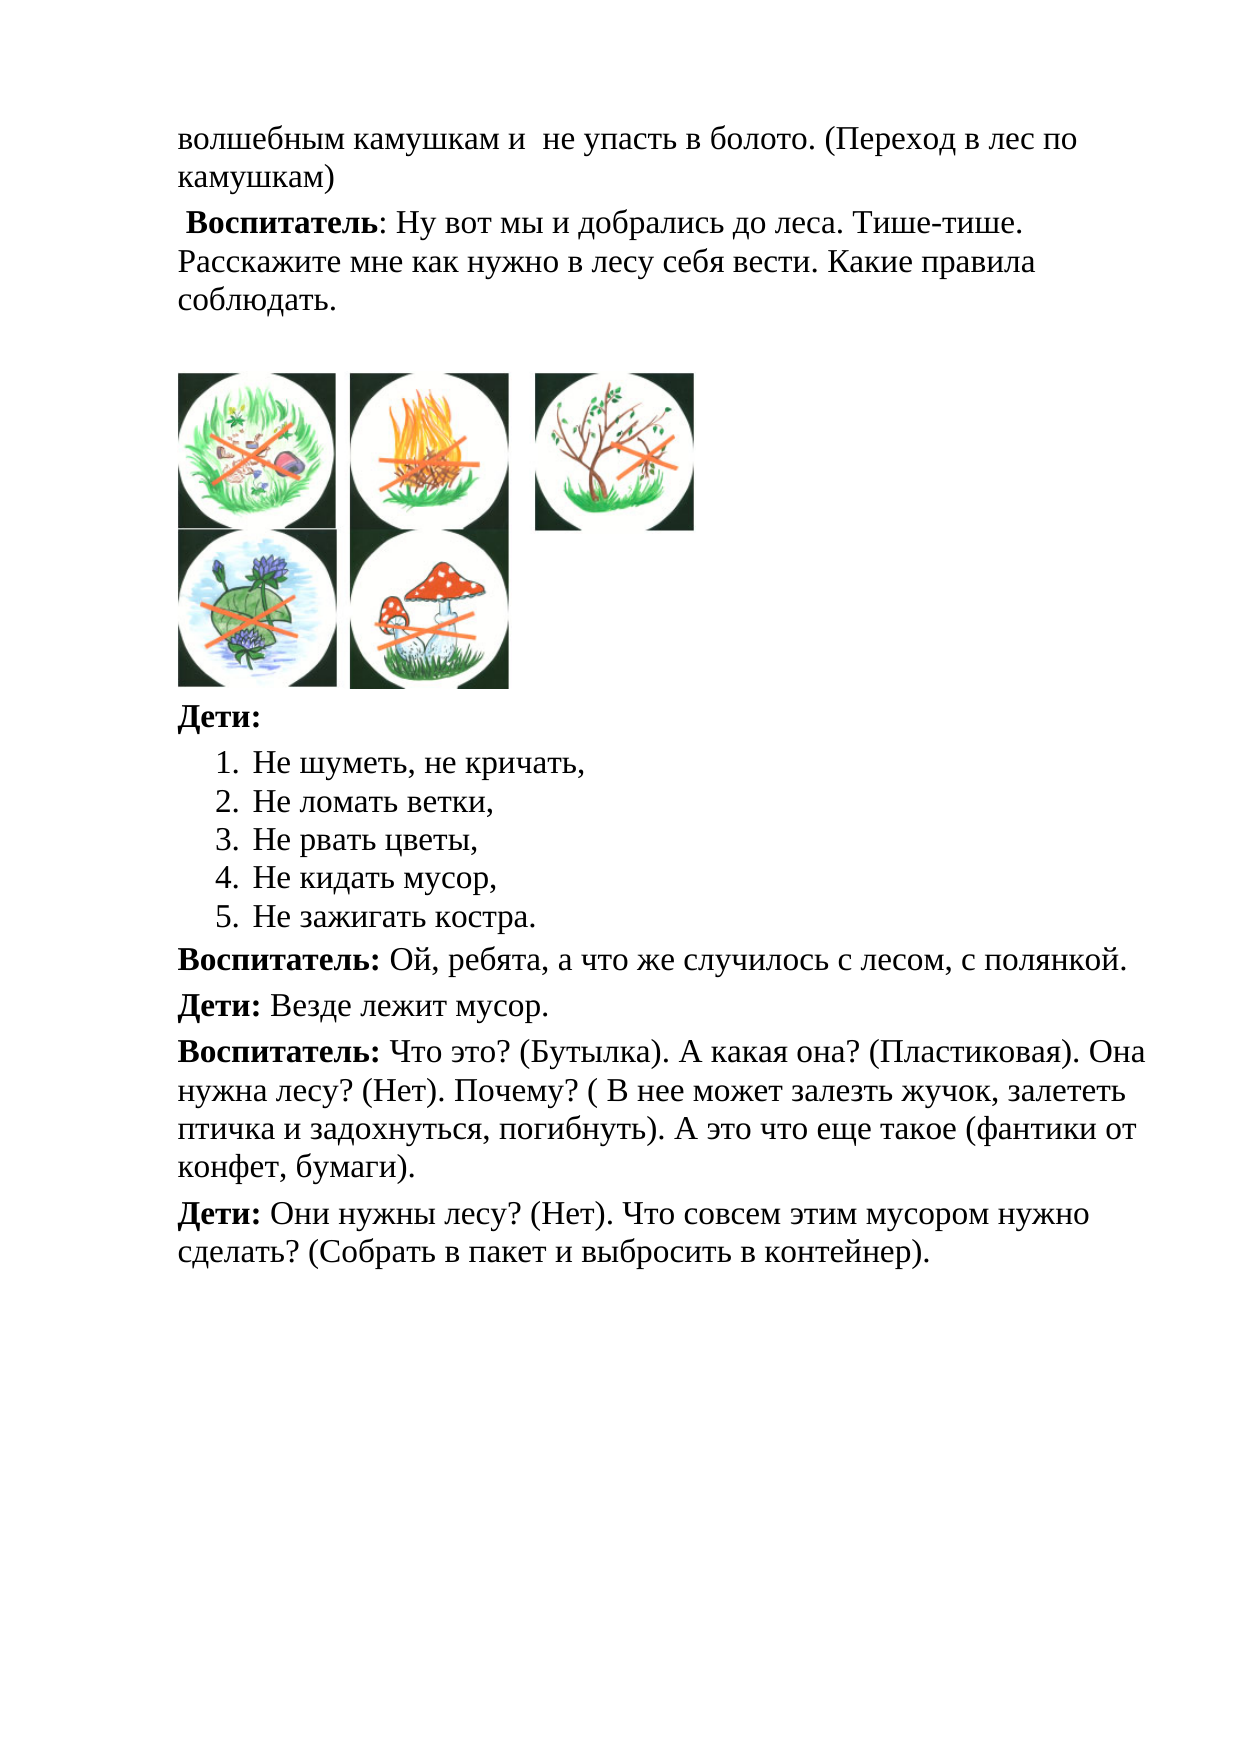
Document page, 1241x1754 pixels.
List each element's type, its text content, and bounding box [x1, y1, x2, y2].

list Не кидать мусор, [215, 858, 1152, 896]
text Дети: [177, 697, 1152, 735]
list Не рвать цветы, [215, 819, 1152, 858]
text Дети: Они нужны лесу? (Нет). Что совсем этим мусором нужно сделать? (Собрать в пакет и выбросить в контейнер). [177, 1193, 1152, 1269]
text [177, 118, 1152, 195]
text Воспитатель: Ой, ребята, а что же случилось с лесом, с полянкой. [177, 939, 1152, 978]
list Не шуметь, не кричать, [215, 743, 1152, 781]
text Дети: Везде лежит мусор. [177, 986, 1152, 1024]
text Воспитатель: Что это? (Бутылка). А какая она? (Пластиковая). Она нужна лесу? (Нет). Почему? ( В нее может залезть жучок, залететь птичка и задохнуться, погибнуть). А это что еще такое (фантики от конфет, бумаги). [177, 1032, 1152, 1185]
text Воспитатель: Ну вот мы и добрались до леса. Тише-тише. Расскажите мне как нужно в лесу себя вести. Какие правила соблюдать. [177, 203, 1152, 318]
list Не зажигать костра. [215, 896, 1152, 934]
list Не ломать ветки, [215, 781, 1152, 819]
picture [177, 371, 696, 689]
